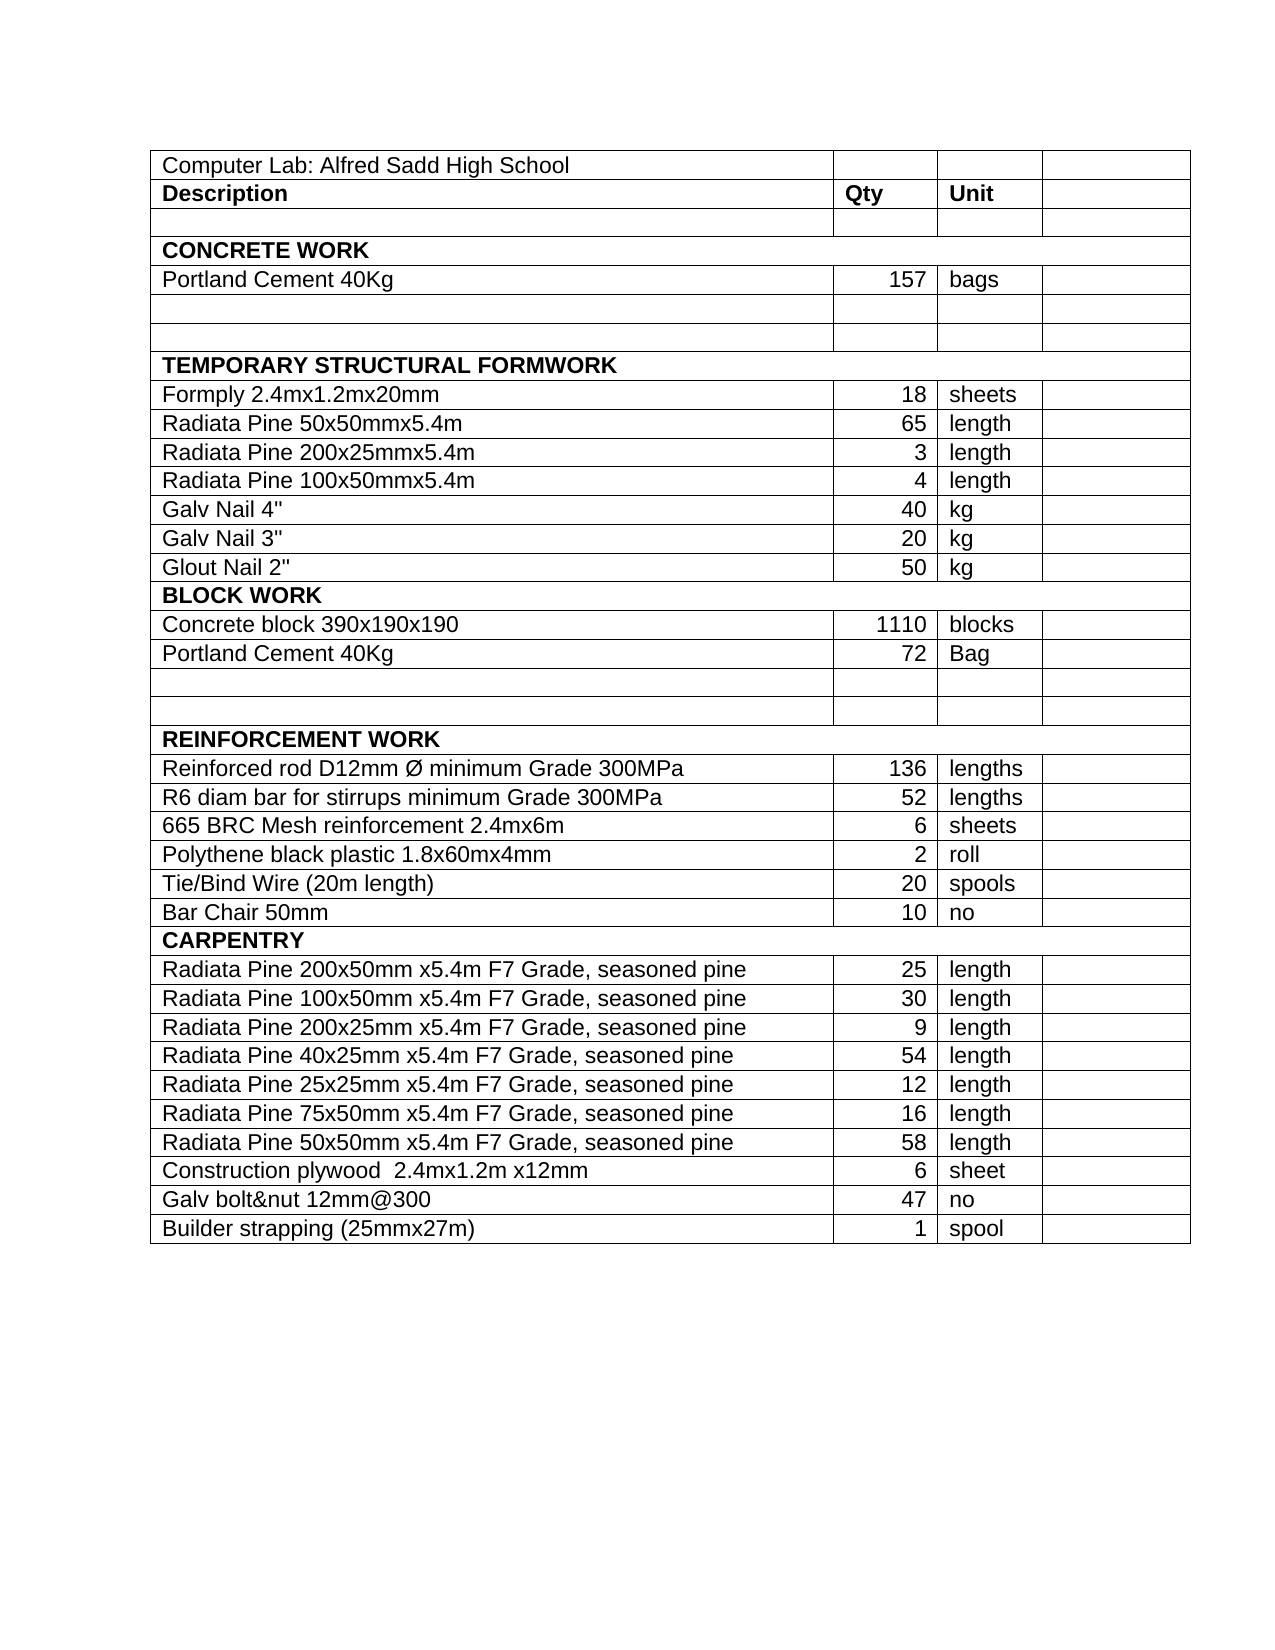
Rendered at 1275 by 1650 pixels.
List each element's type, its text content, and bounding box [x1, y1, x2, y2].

table_cell CARPENTRY [151, 927, 1190, 955]
table_cell 54 [834, 1042, 937, 1070]
table_cell [834, 697, 937, 725]
table_cell 12 [834, 1071, 937, 1099]
table_cell [938, 669, 1042, 696]
table_cell R6 diam bar for stirrups minimum Grade 300MPa [151, 784, 833, 811]
table_cell [1043, 209, 1190, 236]
table_cell length [938, 467, 1042, 495]
table_cell [938, 209, 1042, 236]
table_cell [1043, 812, 1190, 840]
table_cell [938, 295, 1042, 322]
table_cell [151, 209, 833, 236]
table_cell 6 [834, 1157, 937, 1185]
table_cell [1043, 611, 1190, 639]
table_cell length [938, 410, 1042, 437]
table_cell 47 [834, 1186, 937, 1214]
table_cell spools [938, 870, 1042, 897]
table_cell [1043, 1014, 1190, 1041]
table_cell lengths [938, 784, 1042, 811]
table_cell Radiata Pine 100x50mmx5.4m [151, 467, 833, 495]
table_cell 72 [834, 640, 937, 667]
table_cell Radiata Pine 200x25mm x5.4m F7 Grade, seasoned pine [151, 1014, 833, 1041]
table_cell Radiata Pine 200x50mm x5.4m F7 Grade, seasoned pine [151, 956, 833, 984]
table_cell 25 [834, 956, 937, 984]
table_cell length [938, 1100, 1042, 1127]
table_cell CONCRETE WORK [151, 237, 1190, 265]
table_cell Builder strapping (25mmx27m) [151, 1215, 833, 1242]
table_cell 157 [834, 266, 937, 294]
table_cell length [938, 985, 1042, 1012]
table_header [834, 151, 937, 179]
table_cell bags [938, 266, 1042, 294]
table_cell [1043, 640, 1190, 667]
table_cell Galv Nail 3'' [151, 525, 833, 552]
table_cell Reinforced rod D12mm Ø minimum Grade 300MPa [151, 755, 833, 782]
table_cell kg [938, 525, 1042, 552]
table_cell [1043, 1215, 1190, 1242]
table_cell 2 [834, 841, 937, 869]
table_cell Construction plywood 2.4mx1.2m x12mm [151, 1157, 833, 1185]
table_cell [1043, 1042, 1190, 1070]
table_cell [1043, 755, 1190, 782]
table_cell 30 [834, 985, 937, 1012]
table_cell [834, 669, 937, 696]
table_cell 665 BRC Mesh reinforcement 2.4mx6m [151, 812, 833, 840]
table_cell BLOCK WORK [151, 582, 1190, 610]
table_cell Radiata Pine 200x25mmx5.4m [151, 439, 833, 466]
table_cell [1043, 1100, 1190, 1127]
table_cell kg [938, 496, 1042, 524]
table_cell Radiata Pine 100x50mm x5.4m F7 Grade, seasoned pine [151, 985, 833, 1012]
table_cell [1043, 870, 1190, 897]
table_cell 52 [834, 784, 937, 811]
table_cell TEMPORARY STRUCTURAL FORMWORK [151, 352, 1190, 380]
table_cell sheets [938, 381, 1042, 409]
table_cell Concrete block 390x190x190 [151, 611, 833, 639]
table_cell Tie/Bind Wire (20m length) [151, 870, 833, 897]
table_cell Qty [834, 180, 937, 207]
table_cell length [938, 1042, 1042, 1070]
table_cell Polythene black plastic 1.8x60mx4mm [151, 841, 833, 869]
table_cell [151, 295, 833, 322]
table_cell length [938, 956, 1042, 984]
table_cell Portland Cement 40Kg [151, 266, 833, 294]
table_cell Portland Cement 40Kg [151, 640, 833, 667]
table_cell [938, 324, 1042, 351]
table_cell 16 [834, 1100, 937, 1127]
table_cell sheets [938, 812, 1042, 840]
table_cell [1043, 1186, 1190, 1214]
table_cell [1043, 324, 1190, 351]
table_cell 58 [834, 1129, 937, 1156]
table_cell [1043, 525, 1190, 552]
table_header [938, 151, 1042, 179]
table_cell Bag [938, 640, 1042, 667]
table_cell Description [151, 180, 833, 207]
table_cell [151, 669, 833, 696]
table_header [1043, 151, 1190, 179]
table_cell [1043, 410, 1190, 437]
table_cell Bar Chair 50mm [151, 899, 833, 926]
table_cell 10 [834, 899, 937, 926]
table_cell Radiata Pine 50x50mm x5.4m F7 Grade, seasoned pine [151, 1129, 833, 1156]
table_cell length [938, 1014, 1042, 1041]
table_cell 6 [834, 812, 937, 840]
table_cell Formply 2.4mx1.2mx20mm [151, 381, 833, 409]
table_cell no [938, 899, 1042, 926]
table_cell [1043, 985, 1190, 1012]
table_cell 1110 [834, 611, 937, 639]
table_cell 3 [834, 439, 937, 466]
table_cell [834, 324, 937, 351]
table_cell kg [938, 554, 1042, 581]
table_cell lengths [938, 755, 1042, 782]
table_cell [1043, 841, 1190, 869]
table_cell 1 [834, 1215, 937, 1242]
table_cell Radiata Pine 40x25mm x5.4m F7 Grade, seasoned pine [151, 1042, 833, 1070]
table_cell roll [938, 841, 1042, 869]
table_cell [1043, 1157, 1190, 1185]
table_cell [1043, 496, 1190, 524]
table_cell 18 [834, 381, 937, 409]
table_cell [1043, 956, 1190, 984]
table_cell length [938, 439, 1042, 466]
table_cell length [938, 1071, 1042, 1099]
table_cell [1043, 180, 1190, 207]
table_cell Galv bolt&nut 12mm@300 [151, 1186, 833, 1214]
table_cell [1043, 669, 1190, 696]
table_cell blocks [938, 611, 1042, 639]
table_cell [1043, 1129, 1190, 1156]
table_cell Unit [938, 180, 1042, 207]
table_cell 40 [834, 496, 937, 524]
table_cell [151, 324, 833, 351]
table_cell 20 [834, 525, 937, 552]
table_cell [151, 697, 833, 725]
table_cell [1043, 697, 1190, 725]
table_cell [1043, 266, 1190, 294]
table_cell [1043, 295, 1190, 322]
table_cell 136 [834, 755, 937, 782]
table_cell no [938, 1186, 1042, 1214]
table_cell 50 [834, 554, 937, 581]
table_cell Radiata Pine 75x50mm x5.4m F7 Grade, seasoned pine [151, 1100, 833, 1127]
table_header Computer Lab: Alfred Sadd High School [151, 151, 833, 179]
table_cell length [938, 1129, 1042, 1156]
table_cell Galv Nail 4'' [151, 496, 833, 524]
table_cell 65 [834, 410, 937, 437]
table_cell [1043, 784, 1190, 811]
table_cell 9 [834, 1014, 937, 1041]
table_cell [1043, 1071, 1190, 1099]
table_cell Glout Nail 2'' [151, 554, 833, 581]
table_cell [1043, 899, 1190, 926]
table_cell Radiata Pine 50x50mmx5.4m [151, 410, 833, 437]
table_cell 20 [834, 870, 937, 897]
table_cell [1043, 381, 1190, 409]
table_cell [834, 295, 937, 322]
table_cell [938, 697, 1042, 725]
table_cell [834, 209, 937, 236]
table_cell Radiata Pine 25x25mm x5.4m F7 Grade, seasoned pine [151, 1071, 833, 1099]
table_cell [1043, 439, 1190, 466]
table_cell REINFORCEMENT WORK [151, 726, 1190, 754]
table_cell sheet [938, 1157, 1042, 1185]
table_cell [1043, 467, 1190, 495]
table_cell 4 [834, 467, 937, 495]
table_cell [1043, 554, 1190, 581]
table_cell spool [938, 1215, 1042, 1242]
